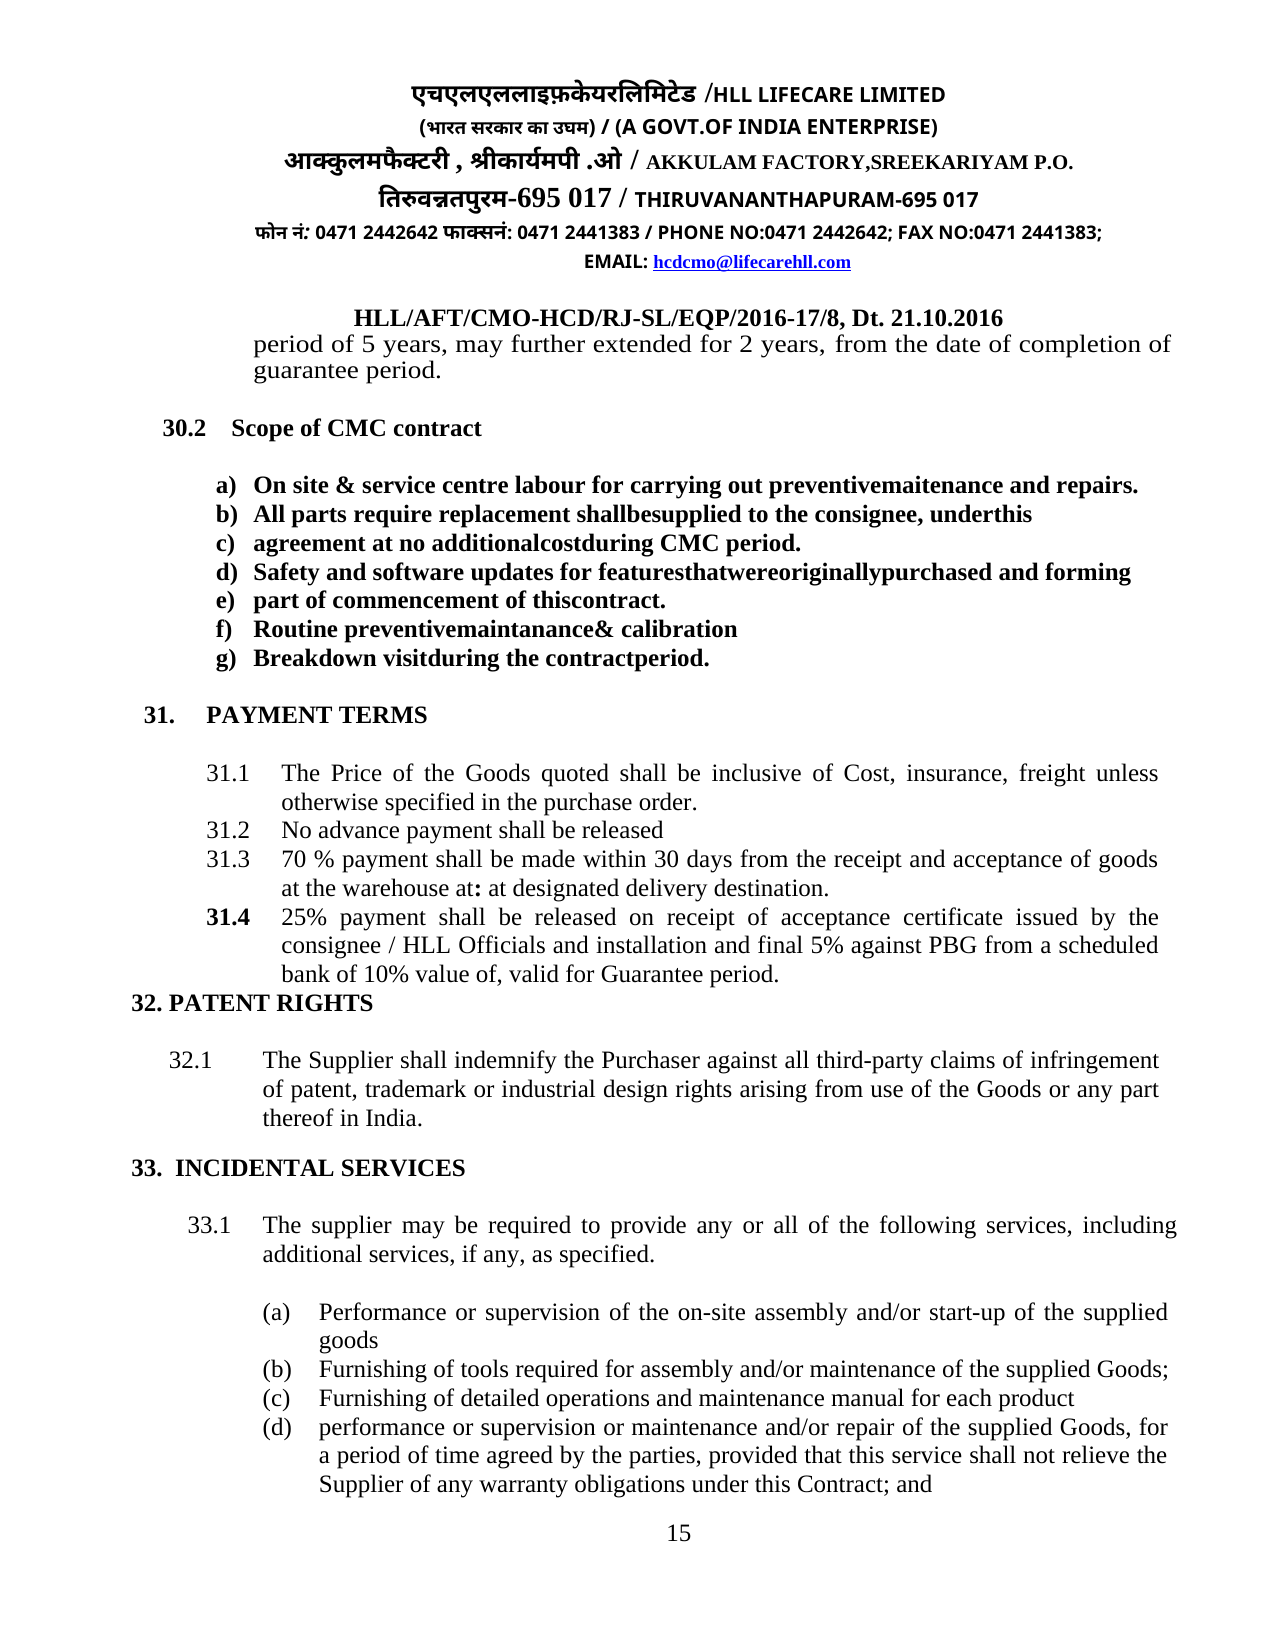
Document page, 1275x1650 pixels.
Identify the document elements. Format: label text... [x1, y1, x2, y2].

list All parts require replacement shallbesupplied to the consignee, underthis [216, 499, 1160, 528]
text (b) Furnishing of tools required for assembly and/or maintenance of the supplied Goods; [262, 1354, 1169, 1383]
list part of commencement of thiscontract. [216, 585, 1160, 614]
text 33. INCIDENTAL SERVICES [131, 1153, 1226, 1182]
list The Price of the Goods quoted shall be inclusive of Cost, insurance, freight unless otherwise specified in the purchase order. [206, 758, 1160, 815]
list On site & service centre labour for carrying out preventivemaitenance and repairs. [216, 470, 1160, 499]
list No advance payment shall be released [206, 815, 1160, 844]
list agreement at no additionalcostduring CMC period. [216, 528, 1160, 557]
list Safety and software updates for featuresthatwereoriginallypurchased and forming [216, 557, 1160, 585]
text 32.1 The Supplier shall indemnify the Purchaser against all third-party claims of infringement of patent, trademark or industrial design rights arising from use of the Goods or any part thereof in India. [169, 1045, 1160, 1132]
text (c) Furnishing of detailed operations and maintenance manual for each product [262, 1383, 1169, 1412]
list 25% payment shall be released on receipt of acceptance certificate issued by the consignee / HLL Officials and installation and final 5% against PBG from a scheduled bank of 10% value of, valid for Guarantee period. [206, 902, 1160, 988]
list Routine preventivemaintanance& calibration [216, 614, 1160, 643]
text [169, 331, 1172, 384]
text 32. PATENT RIGHTS [131, 988, 1226, 1017]
text 30.2 Scope of CMC contract [131, 413, 1160, 442]
list 70 % payment shall be made within 30 days from the receipt and acceptance of goods at the warehouse at: at designated delivery destination. [206, 844, 1160, 902]
text 31. PAYMENT TERMS [131, 700, 1169, 729]
text (d) performance or supervision or maintenance and/or repair of the supplied Goods, for a period of time agreed by the parties, provided that this service shall not relieve the Supplier of any warranty obligations under this Contract; and [262, 1412, 1169, 1498]
text 33.1 The supplier may be required to provide any or all of the following services, including additional services, if any, as specified. [187, 1211, 1179, 1268]
list Breakdown visitduring the contractperiod. [216, 643, 1160, 672]
text (a) Performance or supervision of the on-site assembly and/or start-up of the supplied goods [262, 1297, 1169, 1354]
